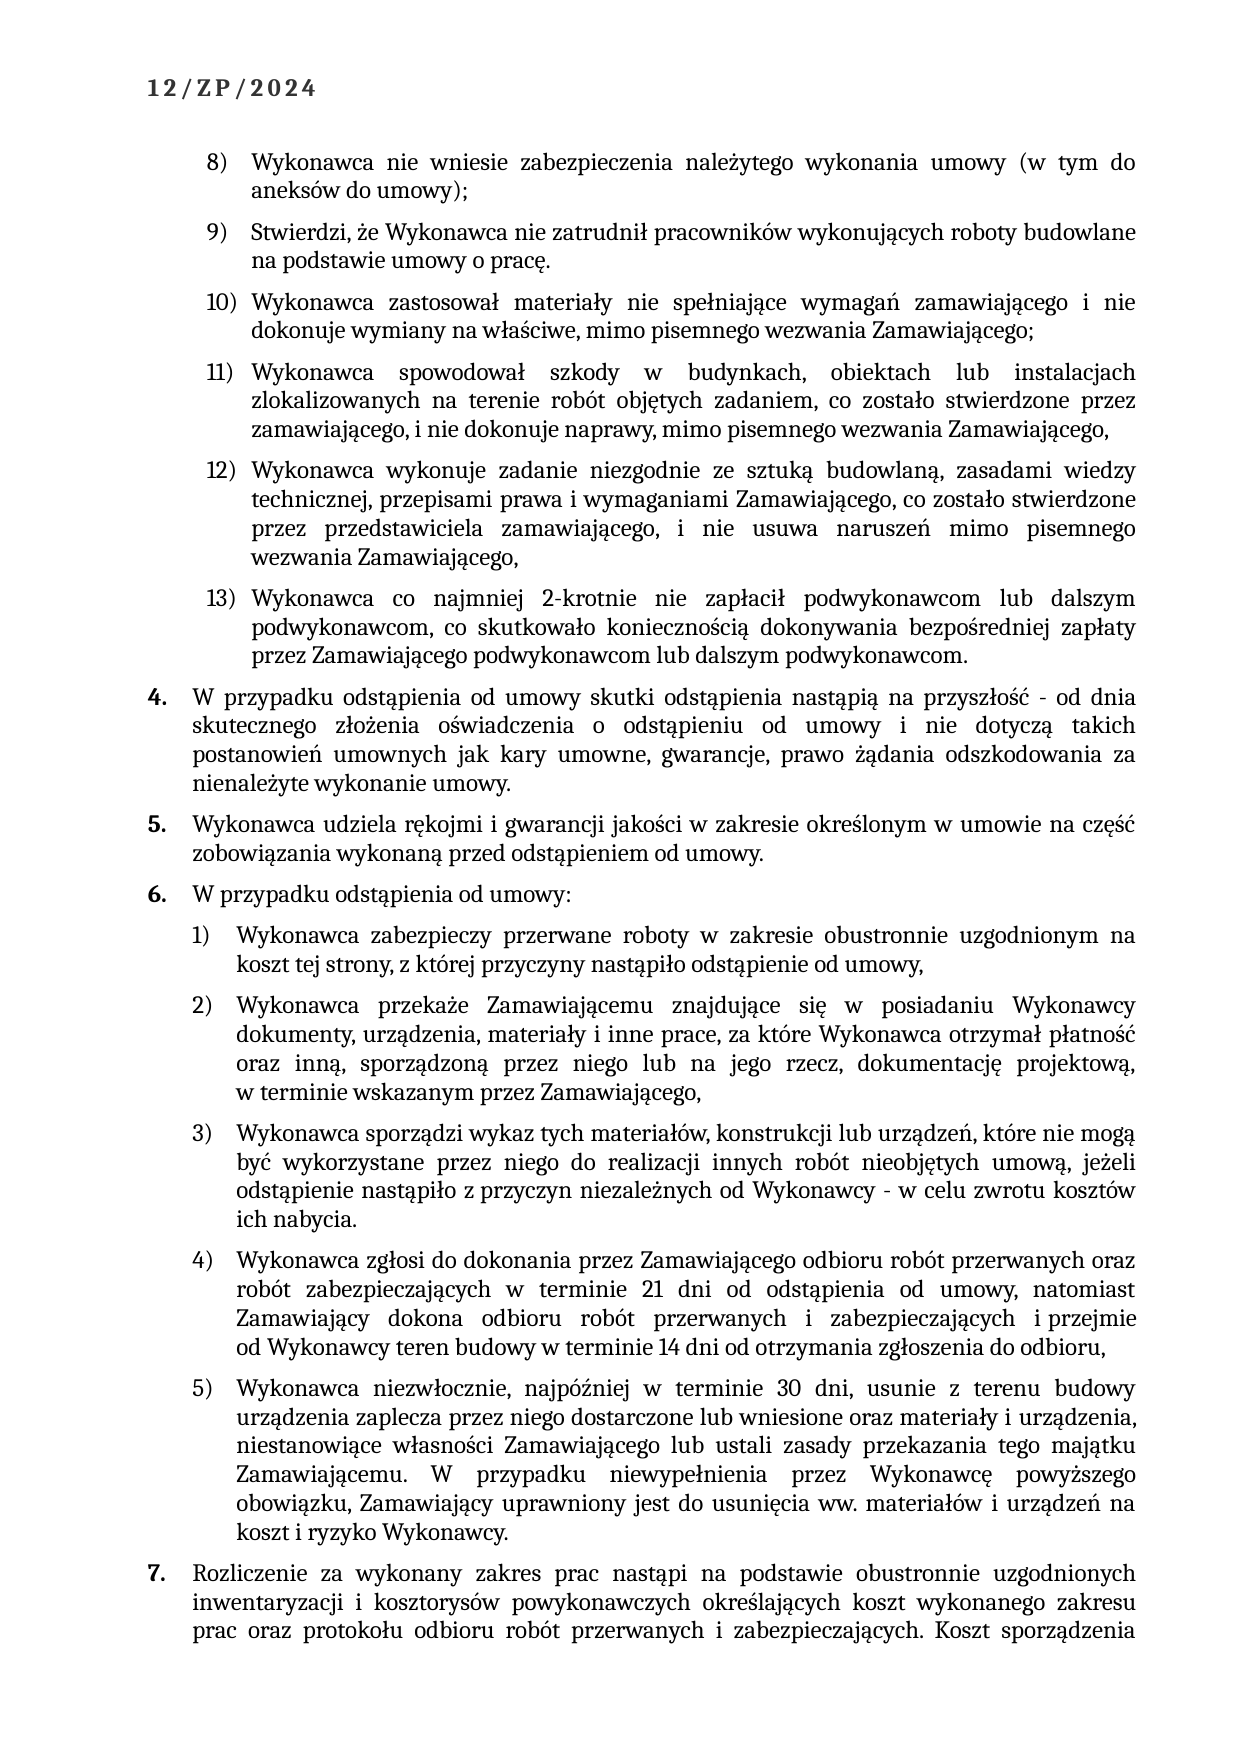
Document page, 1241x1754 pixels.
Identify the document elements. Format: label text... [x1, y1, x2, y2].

list Wykonawca nie wniesie zabezpieczenia należytego wykonania umowy (w tym do aneksów do umowy); [207, 148, 1137, 205]
list Wykonawca zgłosi do dokonania przez Zamawiającego odbioru robót przerwanych oraz robót zabezpieczających w terminie 21 dni od odstąpienia od umowy, natomiast Zamawiający dokona odbioru robót przerwanych i zabezpieczających i przejmie od Wykonawcy teren budowy w terminie 14 dni od otrzymania zgłoszenia do odbioru, [192, 1246, 1137, 1361]
list W przypadku odstąpienia od umowy: [148, 880, 1137, 909]
list Wykonawca niezwłocznie, najpóźniej w terminie 30 dni, usunie z terenu budowy urządzenia zaplecza przez niego dostarczone lub wniesione oraz materiały i urządzenia, niestanowiące własności Zamawiającego lub ustali zasady przekazania tego majątku Zamawiającemu. W przypadku niewypełnienia przez Wykonawcę powyższego obowiązku, Zamawiający uprawniony jest do usunięcia ww. materiałów i urządzeń na koszt i ryzyko Wykonawcy. [192, 1374, 1137, 1546]
list Wykonawca zabezpieczy przerwane roboty w zakresie obustronnie uzgodnionym na koszt tej strony, z której przyczyny nastąpiło odstąpienie od umowy, [192, 921, 1137, 979]
list Wykonawca co najmniej 2-krotnie nie zapłacił podwykonawcom lub dalszym podwykonawcom, co skutkowało koniecznością dokonywania bezpośredniej zapłaty przez Zamawiającego podwykonawcom lub dalszym podwykonawcom. [207, 584, 1137, 670]
list Wykonawca udziela rękojmi i gwarancji jakości w zakresie określonym w umowie na część zobowiązania wykonaną przed odstąpieniem od umowy. [148, 810, 1137, 868]
list W przypadku odstąpienia od umowy skutki odstąpienia nastąpią na przyszłość - od dnia skutecznego złożenia oświadczenia o odstąpieniu od umowy i nie dotyczą takich postanowień umownych jak kary umowne, gwarancje, prawo żądania odszkodowania za nienależyte wykonanie umowy. [148, 683, 1137, 798]
list Wykonawca sporządzi wykaz tych materiałów, konstrukcji lub urządzeń, które nie mogą być wykorzystane przez niego do realizacji innych robót nieobjętych umową, jeżeli odstąpienie nastąpiło z przyczyn niezależnych od Wykonawcy - w celu zwrotu kosztów ich nabycia. [192, 1119, 1137, 1234]
list Wykonawca zastosował materiały nie spełniające wymagań zamawiającego i nie dokonuje wymiany na właściwe, mimo pisemnego wezwania Zamawiającego; [207, 288, 1137, 345]
list Wykonawca wykonuje zadanie niezgodnie ze sztuką budowlaną, zasadami wiedzy technicznej, przepisami prawa i wymaganiami Zamawiającego, co zostało stwierdzone przez przedstawiciela zamawiającego, i nie usuwa naruszeń mimo pisemnego wezwania Zamawiającego, [207, 456, 1137, 571]
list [148, 1559, 1137, 1645]
list Wykonawca spowodował szkody w budynkach, obiektach lub instalacjach zlokalizowanych na terenie robót objętych zadaniem, co zostało stwierdzone przez zamawiającego, i nie dokonuje naprawy, mimo pisemnego wezwania Zamawiającego, [207, 358, 1137, 444]
list Wykonawca przekaże Zamawiającemu znajdujące się w posiadaniu Wykonawcy dokumenty, urządzenia, materiały i inne prace, za które Wykonawca otrzymał płatność oraz inną, sporządzoną przez niego lub na jego rzecz, dokumentację projektową, w terminie wskazanym przez Zamawiającego, [192, 991, 1137, 1106]
list Stwierdzi, że Wykonawca nie zatrudnił pracowników wykonujących roboty budowlane na podstawie umowy o pracę. [207, 218, 1137, 275]
